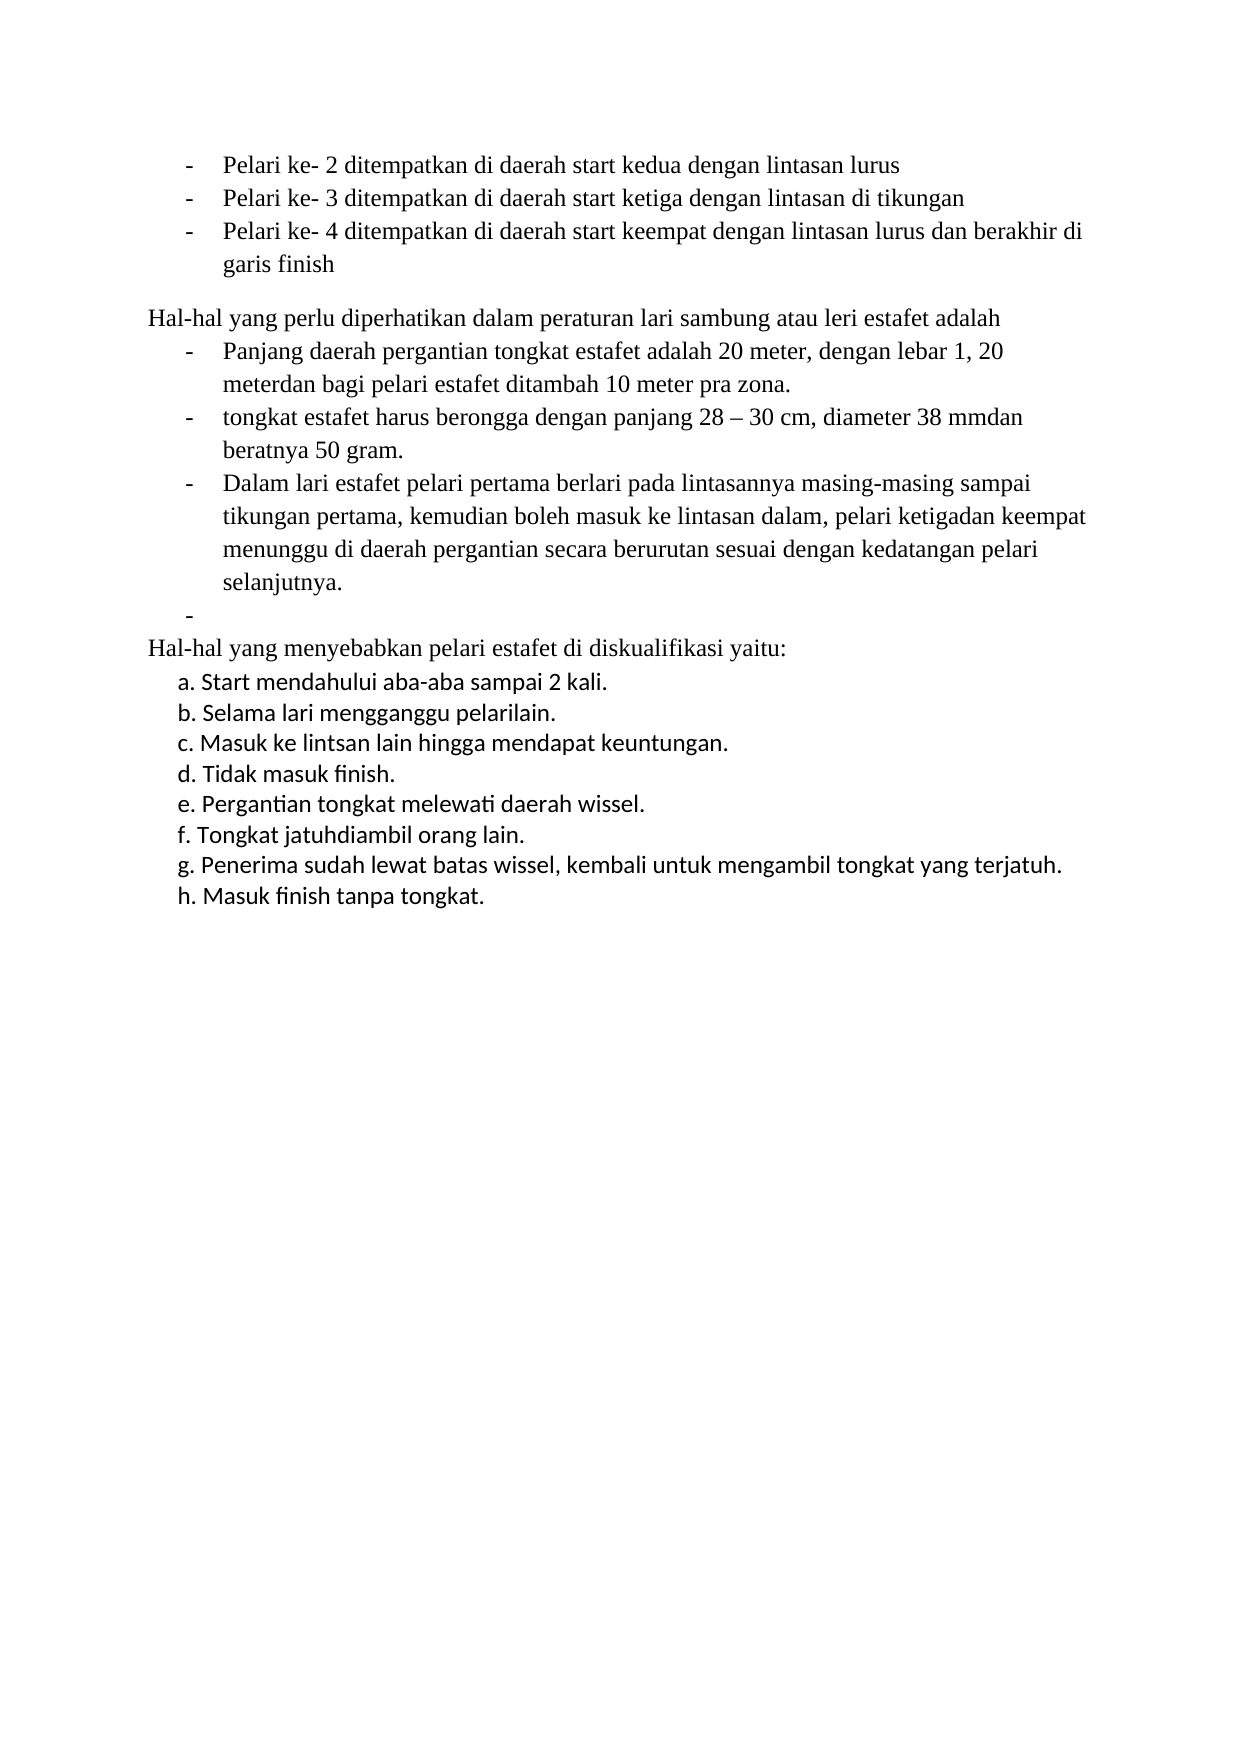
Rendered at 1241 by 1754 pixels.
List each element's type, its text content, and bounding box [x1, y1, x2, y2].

list Dalam lari estafet pelari pertama berlari pada lintasannya masing-masing sampai tikungan pertama, kemudian boleh masuk ke lintasan dalam, pelari ketigadan keempat menunggu di daerah pergantian secara berurutan sesuai dengan kedatangan pelari selanjutnya. [185, 468, 1090, 596]
list tongkat estafet harus berongga dengan panjang 28 – 30 cm, diameter 38 mmdan beratnya 50 gram. [185, 402, 1090, 464]
list Pelari ke- 2 ditempatkan di daerah start kedua dengan lintasan lurus [185, 150, 1090, 179]
text Hal-hal yang menyebabkan pelari estafet di diskualifikasi yaitu: [148, 633, 1090, 662]
text Hal-hal yang perlu diperhatikan dalam peraturan lari sambung atau leri estafet adalah [148, 303, 1090, 332]
list Pelari ke- 4 ditempatkan di daerah start keempat dengan lintasan lurus dan berakhir di garis finish [185, 216, 1090, 278]
list Pelari ke- 3 ditempatkan di daerah start ketiga dengan lintasan di tikungan [185, 183, 1090, 212]
text a. Start mendahului aba-aba sampai 2 kali. b. Selama lari mengganggu pelarilain. c. Masuk ke lintsan lain hingga mendapat keuntungan. d. Tidak masuk finish. e. Pergantian tongkat melewati daerah wissel. f. Tongkat jatuhdiambil orang lain. g. Penerima sudah lewat batas wissel, kembali untuk mengambil tongkat yang terjatuh. h. Masuk finish tanpa tongkat. [177, 666, 1090, 910]
list Panjang daerah pergantian tongkat estafet adalah 20 meter, dengan lebar 1, 20 meterdan bagi pelari estafet ditambah 10 meter pra zona. [185, 336, 1090, 398]
